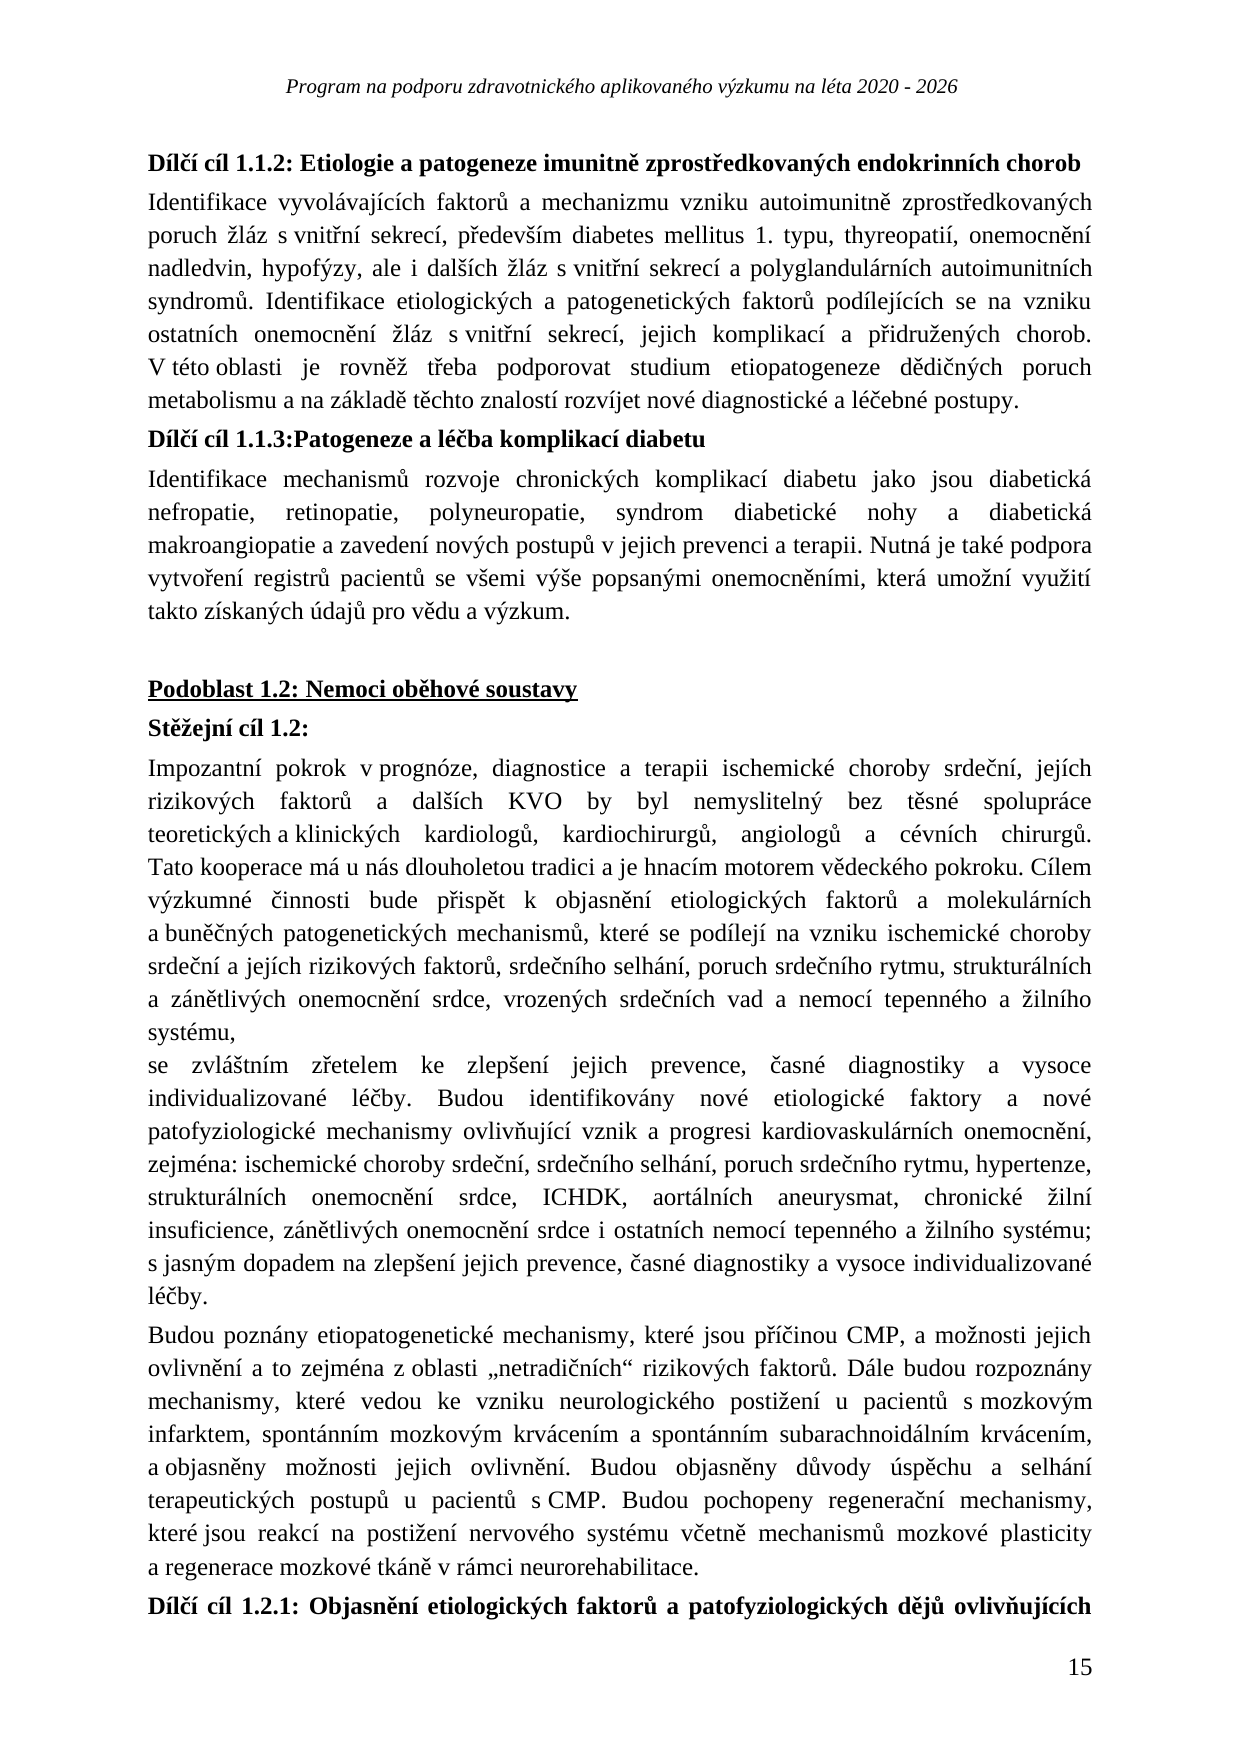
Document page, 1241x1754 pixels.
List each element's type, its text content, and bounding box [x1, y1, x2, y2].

text Identifikace mechanismů rozvoje chronických komplikací diabetu jako jsou diabetická nefropatie, retinopatie, polyneuropatie, syndrom diabetické nohy a diabetická makroangiopatie a zavedení nových postupů v jejich prevenci a terapii. Nutná je také podpora vytvoření registrů pacientů se všemi výše popsanými onemocněními, která umožní využití takto získaných údajů pro vědu a výzkum. [148, 464, 1093, 624]
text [148, 1591, 1093, 1619]
text Podoblast 1.2: Nemoci oběhové soustavy [148, 674, 1093, 703]
text Stěžejní cíl 1.2: [148, 713, 1093, 742]
text Impozantní pokrok v prognóze, diagnostice a terapii ischemické choroby srdeční, jejích rizikových faktorů a dalších KVO by byl nemyslitelný bez těsné spolupráce teoretických a klinických kardiologů, kardiochirurgů, angiologů a cévních chirurgů. Tato kooperace má u nás dlouholetou tradici a je hnacím motorem vědeckého pokroku. Cílem výzkumné činnosti bude přispět k objasnění etiologických faktorů a molekulárních a buněčných patogenetických mechanismů, které se podílejí na vzniku ischemické choroby srdeční a jejích rizikových faktorů, srdečního selhání, poruch srdečního rytmu, strukturálních a zánětlivých onemocnění srdce, vrozených srdečních vad a nemocí tepenného a žilního systému, se zvláštním zřetelem ke zlepšení jejich prevence, časné diagnostiky a vysoce individualizované léčby. Budou identifikovány nové etiologické faktory a nové patofyziologické mechanismy ovlivňující vznik a progresi kardiovaskulárních onemocnění, zejména: ischemické choroby srdeční, srdečního selhání, poruch srdečního rytmu, hypertenze, strukturálních onemocnění srdce, ICHDK, aortálních aneurysmat, chronické žilní insuficience, zánětlivých onemocnění srdce i ostatních nemocí tepenného a žilního systému; s jasným dopadem na zlepšení jejich prevence, časné diagnostiky a vysoce individualizované léčby. [148, 753, 1093, 1310]
text Dílčí cíl 1.1.3:Patogeneze a léčba komplikací diabetu [148, 424, 1093, 453]
text Identifikace vyvolávajících faktorů a mechanizmu vzniku autoimunitně zprostředkovaných poruch žláz s vnitřní sekrecí, především diabetes mellitus 1. typu, thyreopatií, onemocnění nadledvin, hypofýzy, ale i dalších žláz s vnitřní sekrecí a polyglandulárních autoimunitních syndromů. Identifikace etiologických a patogenetických faktorů podílejících se na vzniku ostatních onemocnění žláz s vnitřní sekrecí, jejich komplikací a přidružených chorob. V této oblasti je rovněž třeba podporovat studium etiopatogeneze dědičných poruch metabolismu a na základě těchto znalostí rozvíjet nové diagnostické a léčebné postupy. [148, 187, 1093, 414]
text Budou poznány etiopatogenetické mechanismy, které jsou příčinou CMP, a možnosti jejich ovlivnění a to zejména z oblasti „netradičních“ rizikových faktorů. Dále budou rozpoznány mechanismy, které vedou ke vzniku neurologického postižení u pacientů s mozkovým infarktem, spontánním mozkovým krvácením a spontánním subarachnoidálním krvácením, a objasněny možnosti jejich ovlivnění. Budou objasněny důvody úspěchu a selhání terapeutických postupů u pacientů s CMP. Budou pochopeny regenerační mechanismy, které jsou reakcí na postižení nervového systému včetně mechanismů mozkové plasticity a regenerace mozkové tkáně v rámci neurorehabilitace. [148, 1320, 1093, 1580]
text Dílčí cíl 1.1.2: Etiologie a patogeneze imunitně zprostředkovaných endokrinních chorob [148, 148, 1093, 176]
